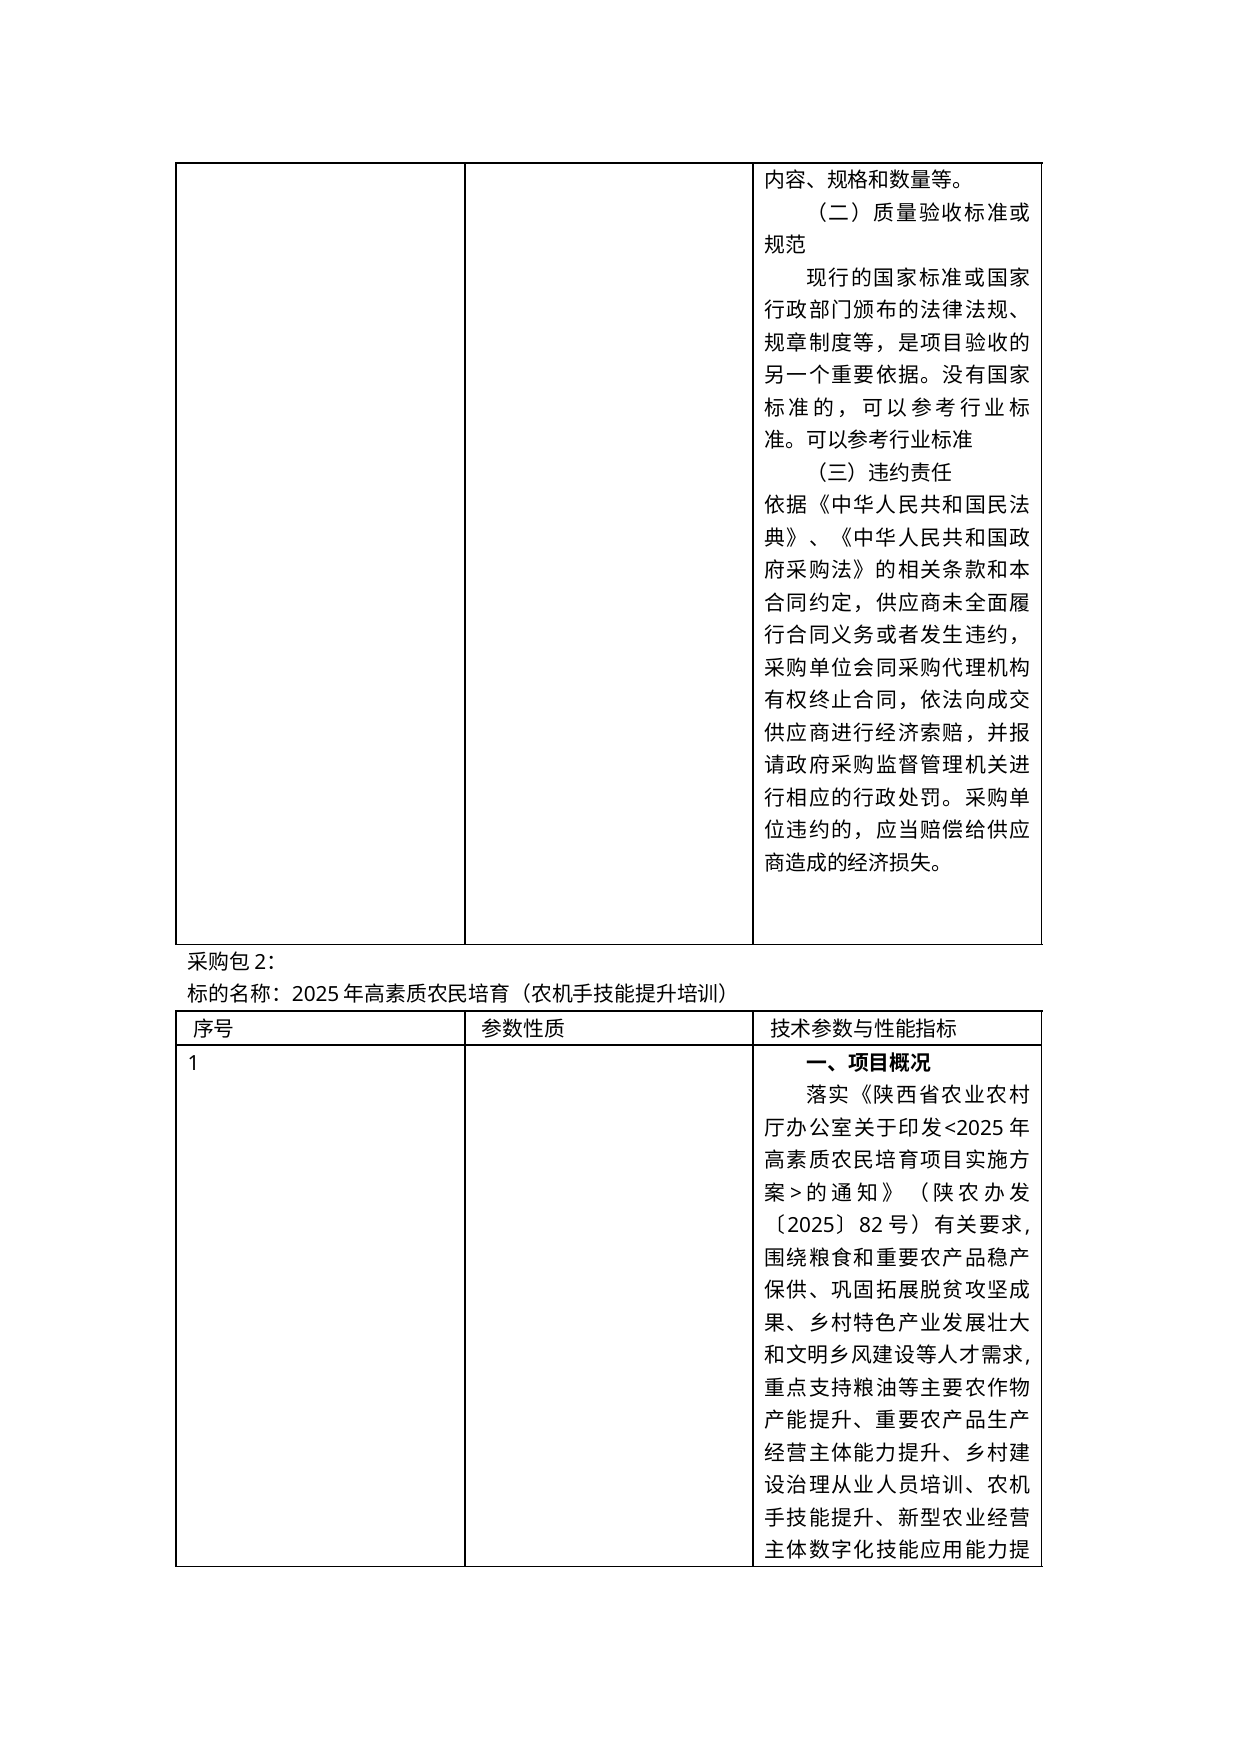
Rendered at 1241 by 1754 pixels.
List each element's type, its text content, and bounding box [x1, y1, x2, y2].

text 采购包2： [187, 945, 1053, 978]
table_cell 1 [177, 164, 464, 943]
table_header 技术参数与性能指标 [754, 1012, 1041, 1044]
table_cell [754, 164, 1041, 943]
table_cell [466, 164, 752, 943]
table_header 序号 [177, 1012, 464, 1044]
table_header 参数性质 [466, 1012, 752, 1044]
table_cell 1 [177, 1046, 464, 1566]
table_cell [754, 1046, 1041, 1566]
table_cell [466, 1046, 752, 1566]
text 标的名称：2025年高素质农民培育（农机手技能提升培训） [187, 978, 1053, 1010]
